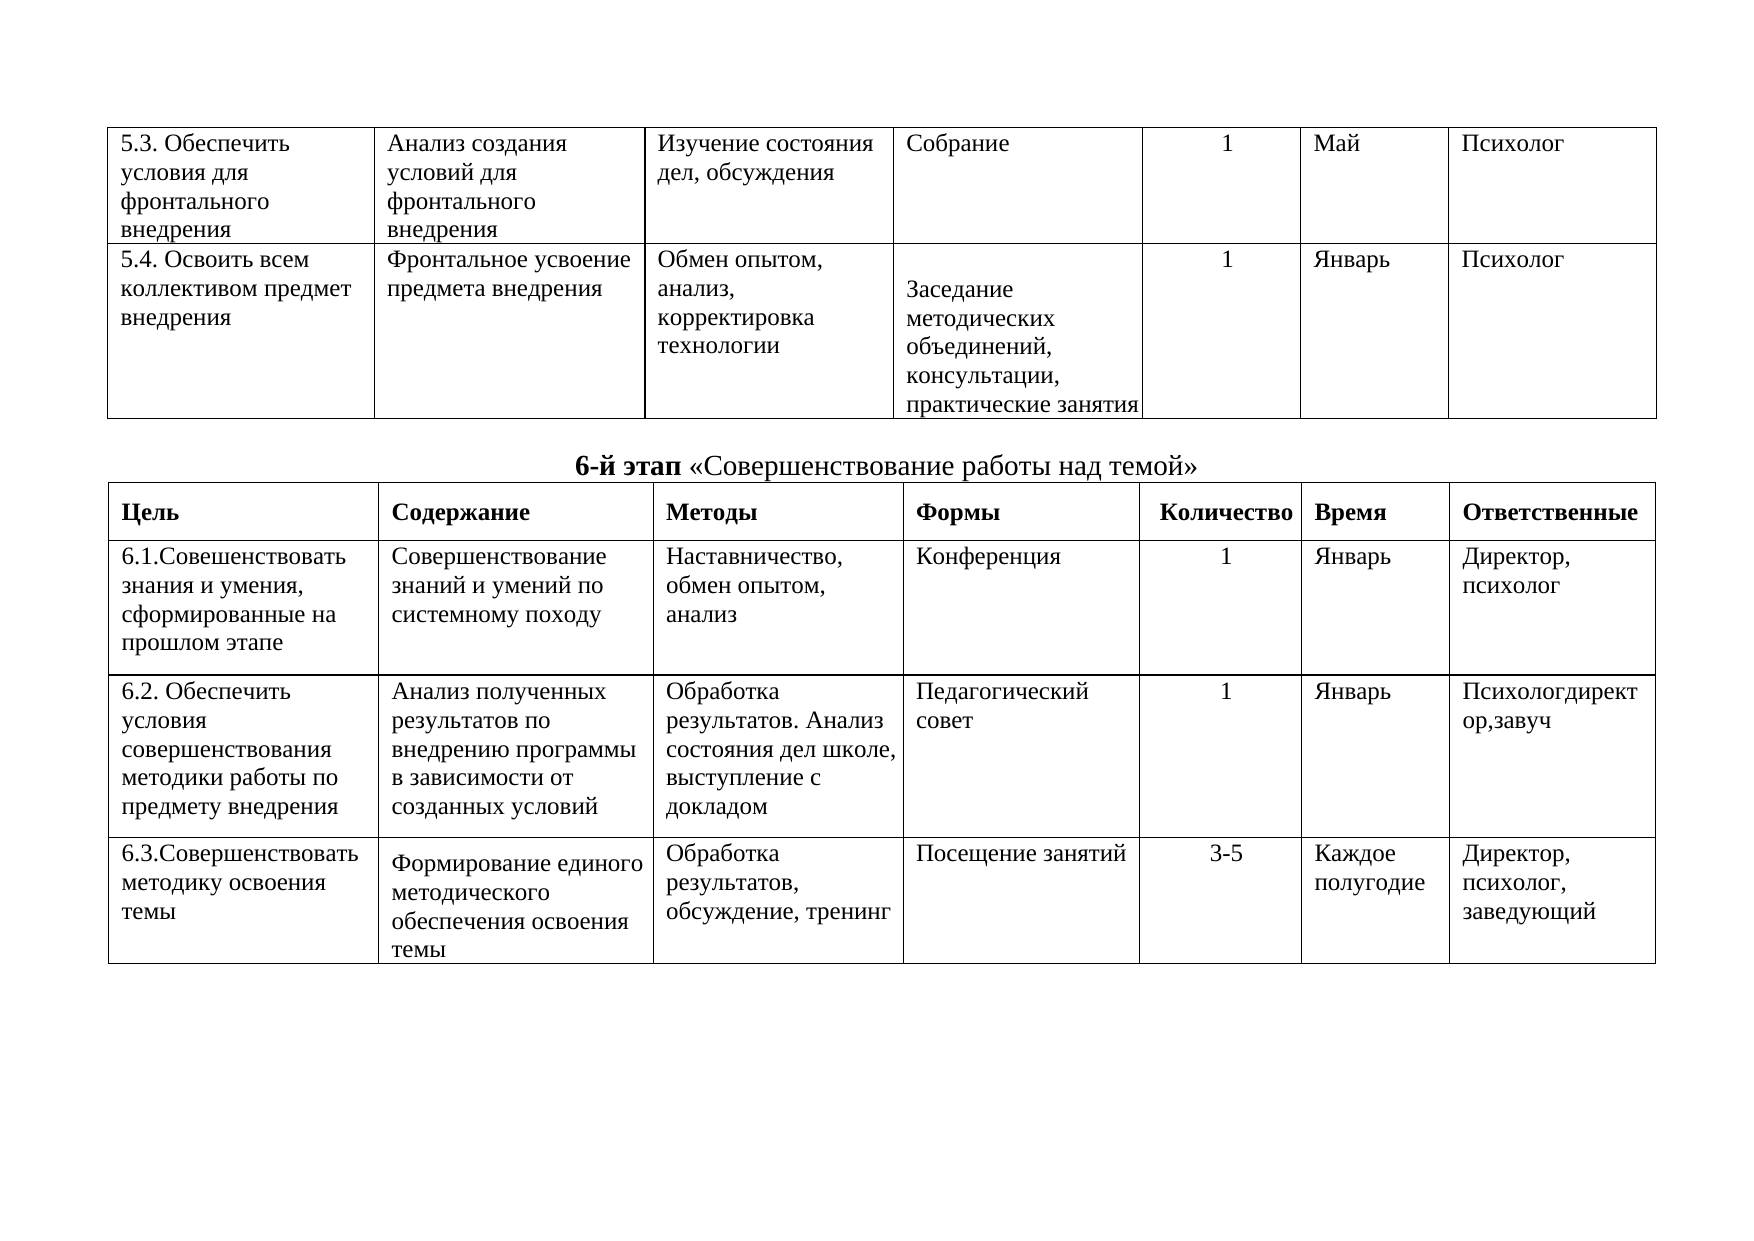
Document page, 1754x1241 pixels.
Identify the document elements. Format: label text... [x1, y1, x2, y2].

table_header Анализ полученных результатов по внедрению программы в зависимости от созданных условий [379, 676, 653, 837]
table_cell Обмен опытом, анализ, корректировка технологии [646, 244, 893, 418]
table_cell Наставничество, обмен опытом, анализ [654, 541, 903, 674]
table_header Время [1302, 483, 1449, 540]
table_cell 1 [1143, 128, 1300, 243]
table_header Содержание [379, 483, 653, 540]
table_cell Собрание [894, 128, 1142, 243]
table_header 1 [1140, 676, 1301, 837]
table_cell Май [1301, 128, 1448, 243]
table_header Обработка результатов. Анализ состояния дел школе, выступление с докладом [654, 676, 903, 837]
table_header Количество [1140, 483, 1301, 540]
table_cell 5.4. Освоить всем коллективом предмет внедрения [108, 244, 374, 418]
table_cell Январь [1301, 244, 1448, 418]
table_cell 6.1.Совешенствовать знания и умения, сформированные на прошлом этапе [109, 541, 378, 674]
table_cell Посещение занятий [904, 838, 1139, 963]
table_header Педагогический совет [904, 676, 1139, 837]
table_header Формы [904, 483, 1139, 540]
table_cell Каждое полугодие [1302, 838, 1449, 963]
table_cell Изучение состояния дел, обсуждения [646, 128, 893, 243]
table_cell Фронтальное усвоение предмета внедрения [375, 244, 644, 418]
table_cell 3-5 [1140, 838, 1301, 963]
table_cell Совершенствование знаний и умений по системному походу [379, 541, 653, 674]
table_cell Директор, психолог, заведующий [1450, 838, 1655, 963]
table_cell 1 [1140, 541, 1301, 674]
table_header Психологдирект ор,завуч [1450, 676, 1655, 837]
table_cell 5.3. Обеспечить условия для фронтального внедрения [108, 128, 374, 243]
table_header Ответственные [1450, 483, 1655, 540]
text 6-й этап «Совершенствование работы над темой» [111, 448, 1662, 482]
table_cell Директор, психолог [1450, 541, 1655, 674]
table_header Январь [1302, 676, 1449, 837]
table_cell 6.3.Совершенствовать методику освоения темы [109, 838, 378, 963]
table_header Методы [654, 483, 903, 540]
table_header 6.2. Обеспечить условия совершенствования методики работы по предмету внедрения [109, 676, 378, 837]
table_cell Формирование единого методического обеспечения освоения темы [379, 838, 653, 963]
table_cell Заседание методических объединений, консультации, практические занятия [894, 244, 1142, 418]
table_cell Психолог [1449, 244, 1656, 418]
table_cell 1 [1143, 244, 1300, 418]
table_cell Психолог [1449, 128, 1656, 243]
table_cell Конференция [904, 541, 1139, 674]
table_cell Анализ создания условий для фронтального внедрения [375, 128, 644, 243]
table_cell Обработка результатов, обсуждение, тренинг [654, 838, 903, 963]
table_cell Январь [1302, 541, 1449, 674]
table_header Цель [109, 483, 378, 540]
